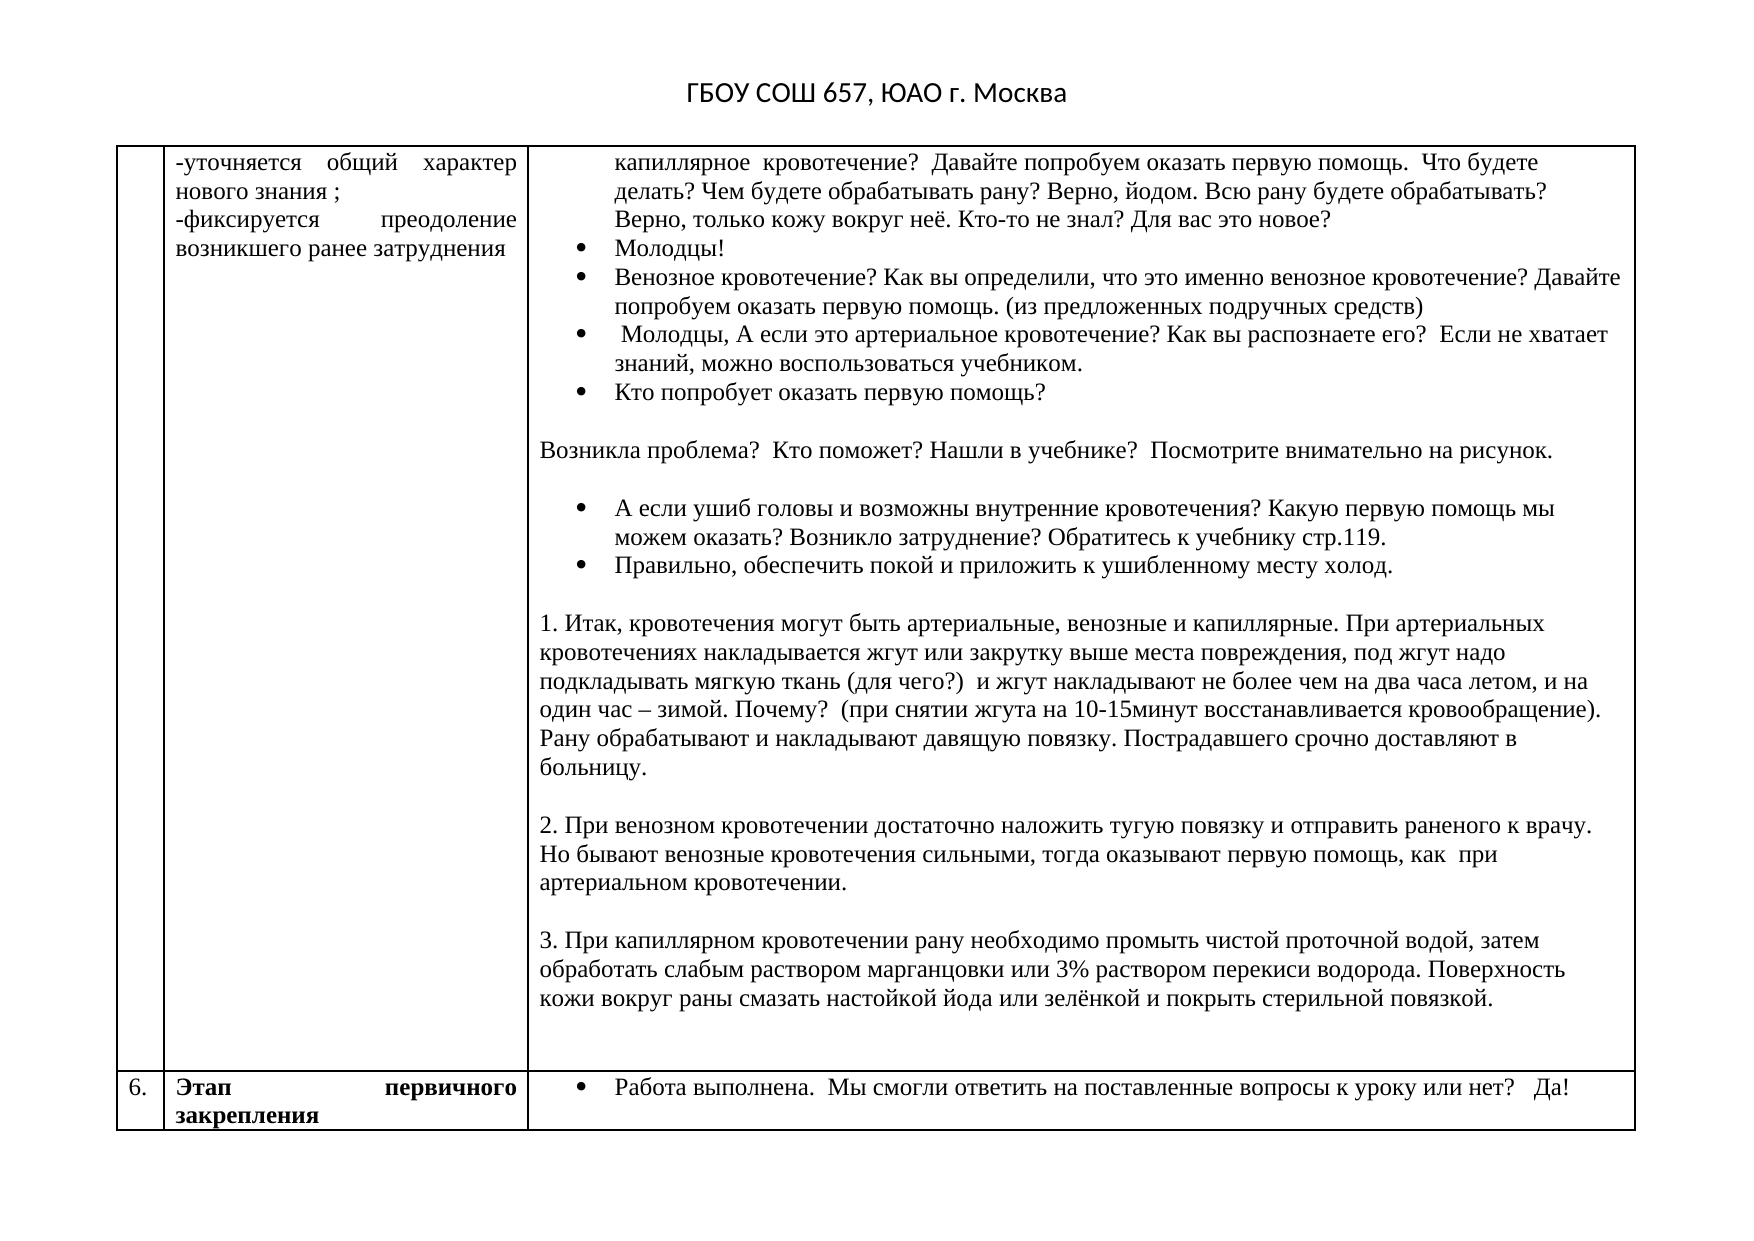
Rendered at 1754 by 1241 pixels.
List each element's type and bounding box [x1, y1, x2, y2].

table_cell [165, 1072, 527, 1129]
table_cell [118, 147, 163, 1069]
table_cell [165, 147, 527, 1069]
table_cell [529, 147, 1634, 1069]
table_cell [529, 1072, 1634, 1129]
table_cell [118, 1072, 163, 1129]
